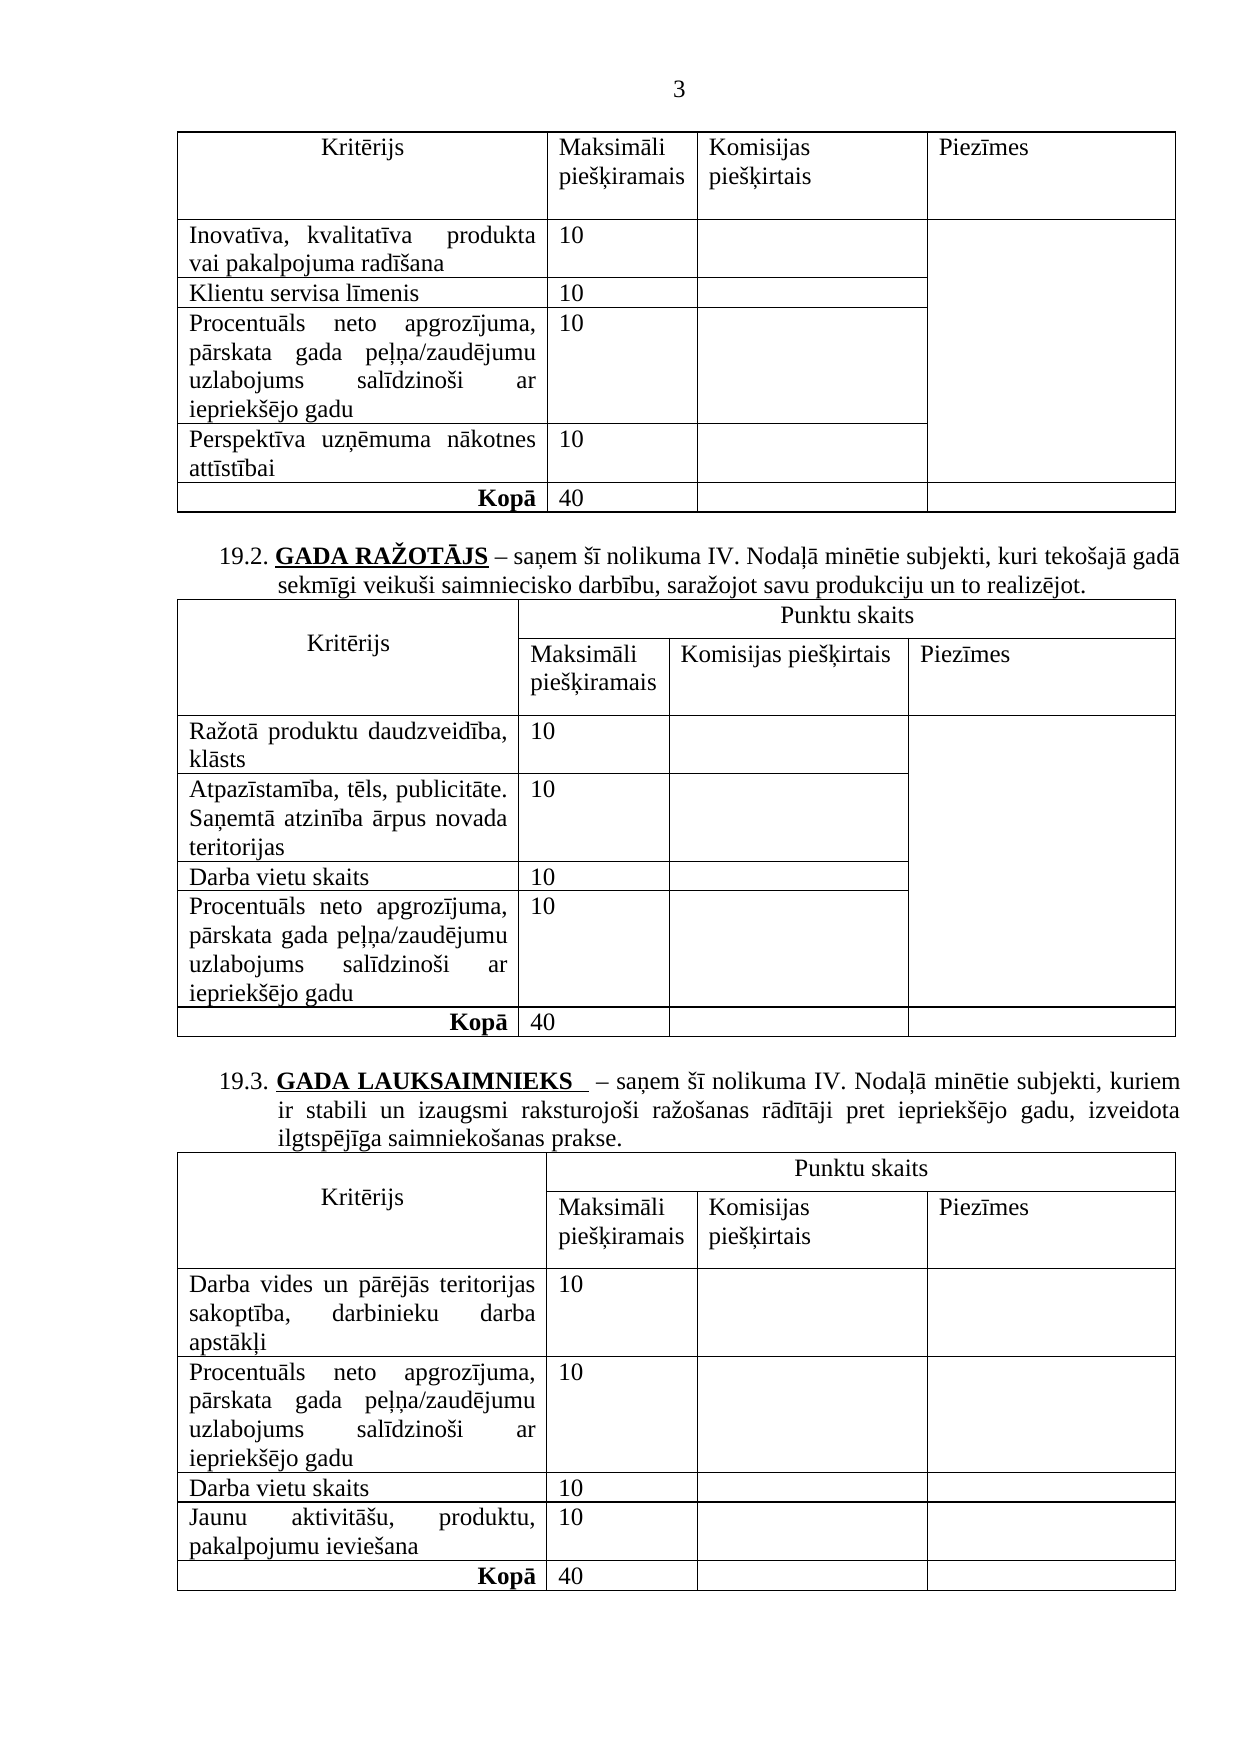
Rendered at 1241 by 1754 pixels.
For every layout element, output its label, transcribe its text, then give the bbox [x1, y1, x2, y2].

table_cell Procentuāls neto apgrozījuma, pārskata gada peļņa/zaudējumu uzlabojums salīdzinoši ar iepriekšējo gadu [178, 308, 547, 423]
table_cell 10 [519, 862, 669, 890]
table_cell 40 [547, 1561, 697, 1590]
table_cell 10 [548, 220, 697, 277]
table_cell 10 [547, 1269, 697, 1356]
table_cell [909, 1008, 1175, 1036]
table_cell Jaunu aktivitāšu, produktu, pakalpojumu ieviešana [178, 1503, 546, 1560]
table_cell Darba vietu skaits [178, 862, 518, 890]
table_cell Procentuāls neto apgrozījuma, pārskata gada peļņa/zaudējumu uzlabojums salīdzinoši ar iepriekšējo gadu [178, 891, 518, 1006]
table_cell Darba vietu skaits [178, 1473, 546, 1501]
table_cell [698, 1269, 927, 1356]
table_cell 10 [547, 1473, 697, 1501]
table_cell Procentuāls neto apgrozījuma, pārskata gada peļņa/zaudējumu uzlabojums salīdzinoši ar iepriekšējo gadu [178, 1357, 546, 1472]
table_cell [698, 278, 927, 307]
table_header Kritērijs [178, 133, 547, 219]
table_cell [670, 1008, 908, 1036]
table_cell Ražotā produktu daudzveidība, klāsts [178, 716, 518, 773]
table_cell [928, 1473, 1175, 1501]
table_cell [670, 716, 908, 773]
table_cell [698, 308, 927, 423]
table_cell Inovatīva, kvalitatīva produkta vai pakalpojuma radīšana [178, 220, 547, 277]
table_header Punktu skaits [547, 1153, 1175, 1191]
table_cell 40 [548, 483, 697, 511]
table_cell [670, 862, 908, 890]
table_cell 10 [548, 278, 697, 307]
table_cell 10 [548, 308, 697, 423]
table_cell [698, 483, 927, 511]
table_cell Maksimāli piešķiramais [547, 1192, 697, 1268]
table_cell [698, 424, 927, 482]
table_cell [909, 716, 1175, 1006]
table_cell 10 [519, 774, 669, 861]
table_cell [928, 220, 1175, 482]
table_cell 10 [547, 1503, 697, 1560]
table_cell Atpazīstamība, tēls, publicitāte. Saņemtā atzinība ārpus novada teritorijas [178, 774, 518, 861]
table_cell [698, 220, 927, 277]
table_cell [698, 1357, 927, 1472]
table_cell Darba vides un pārējās teritorijas sakoptība, darbinieku darba apstākļi [178, 1269, 546, 1356]
table_cell [670, 774, 908, 861]
table_cell Komisijas piešķirtais [698, 133, 927, 219]
table_cell 40 [519, 1008, 669, 1036]
table_cell Maksimāli piešķiramais [519, 639, 669, 715]
table_header Punktu skaits [519, 600, 1175, 638]
table_cell 10 [548, 424, 697, 482]
table_cell Perspektīva uzņēmuma nākotnes attīstībai [178, 424, 547, 482]
table_cell Kopā [178, 483, 547, 511]
table_cell [928, 483, 1175, 511]
table_cell Kopā [178, 1561, 546, 1590]
table_cell [670, 891, 908, 1006]
table_cell [698, 1473, 927, 1501]
text 19.3. GADA LAUKSAIMNIEKS – saņem šī nolikuma IV. Nodaļā minētie subjekti, kuriem ir stabili un izaugsmi raksturojoši ražošanas rādītāji pret iepriekšējo gadu, izveidota ilgtspējīga saimniekošanas prakse. [218, 1066, 1181, 1152]
table_cell Piezīmes [928, 1192, 1175, 1268]
table_cell Piezīmes [928, 133, 1175, 219]
table_cell 10 [519, 891, 669, 1006]
table_cell [698, 1561, 927, 1590]
table_cell [928, 1503, 1175, 1560]
table_header Kritērijs [178, 1153, 546, 1268]
table_cell 10 [519, 716, 669, 773]
table_cell Klientu servisa līmenis [178, 278, 547, 307]
table_cell Komisijas piešķirtais [670, 639, 908, 715]
table_cell [928, 1269, 1175, 1356]
table_cell [698, 1503, 927, 1560]
table_cell [928, 1561, 1175, 1590]
table_cell Komisijas piešķirtais [698, 1192, 927, 1268]
text 19.2. GADA RAŽOTĀJS – saņem šī nolikuma IV. Nodaļā minētie subjekti, kuri tekošajā gadā sekmīgi veikuši saimniecisko darbību, saražojot savu produkciju un to realizējot. [218, 541, 1181, 599]
table_cell Piezīmes [909, 639, 1175, 715]
table_cell [928, 1357, 1175, 1472]
table_header Kritērijs [178, 600, 518, 715]
table_cell 10 [547, 1357, 697, 1472]
table_cell Maksimāli piešķiramais [548, 133, 697, 219]
table_cell Kopā [178, 1008, 518, 1036]
